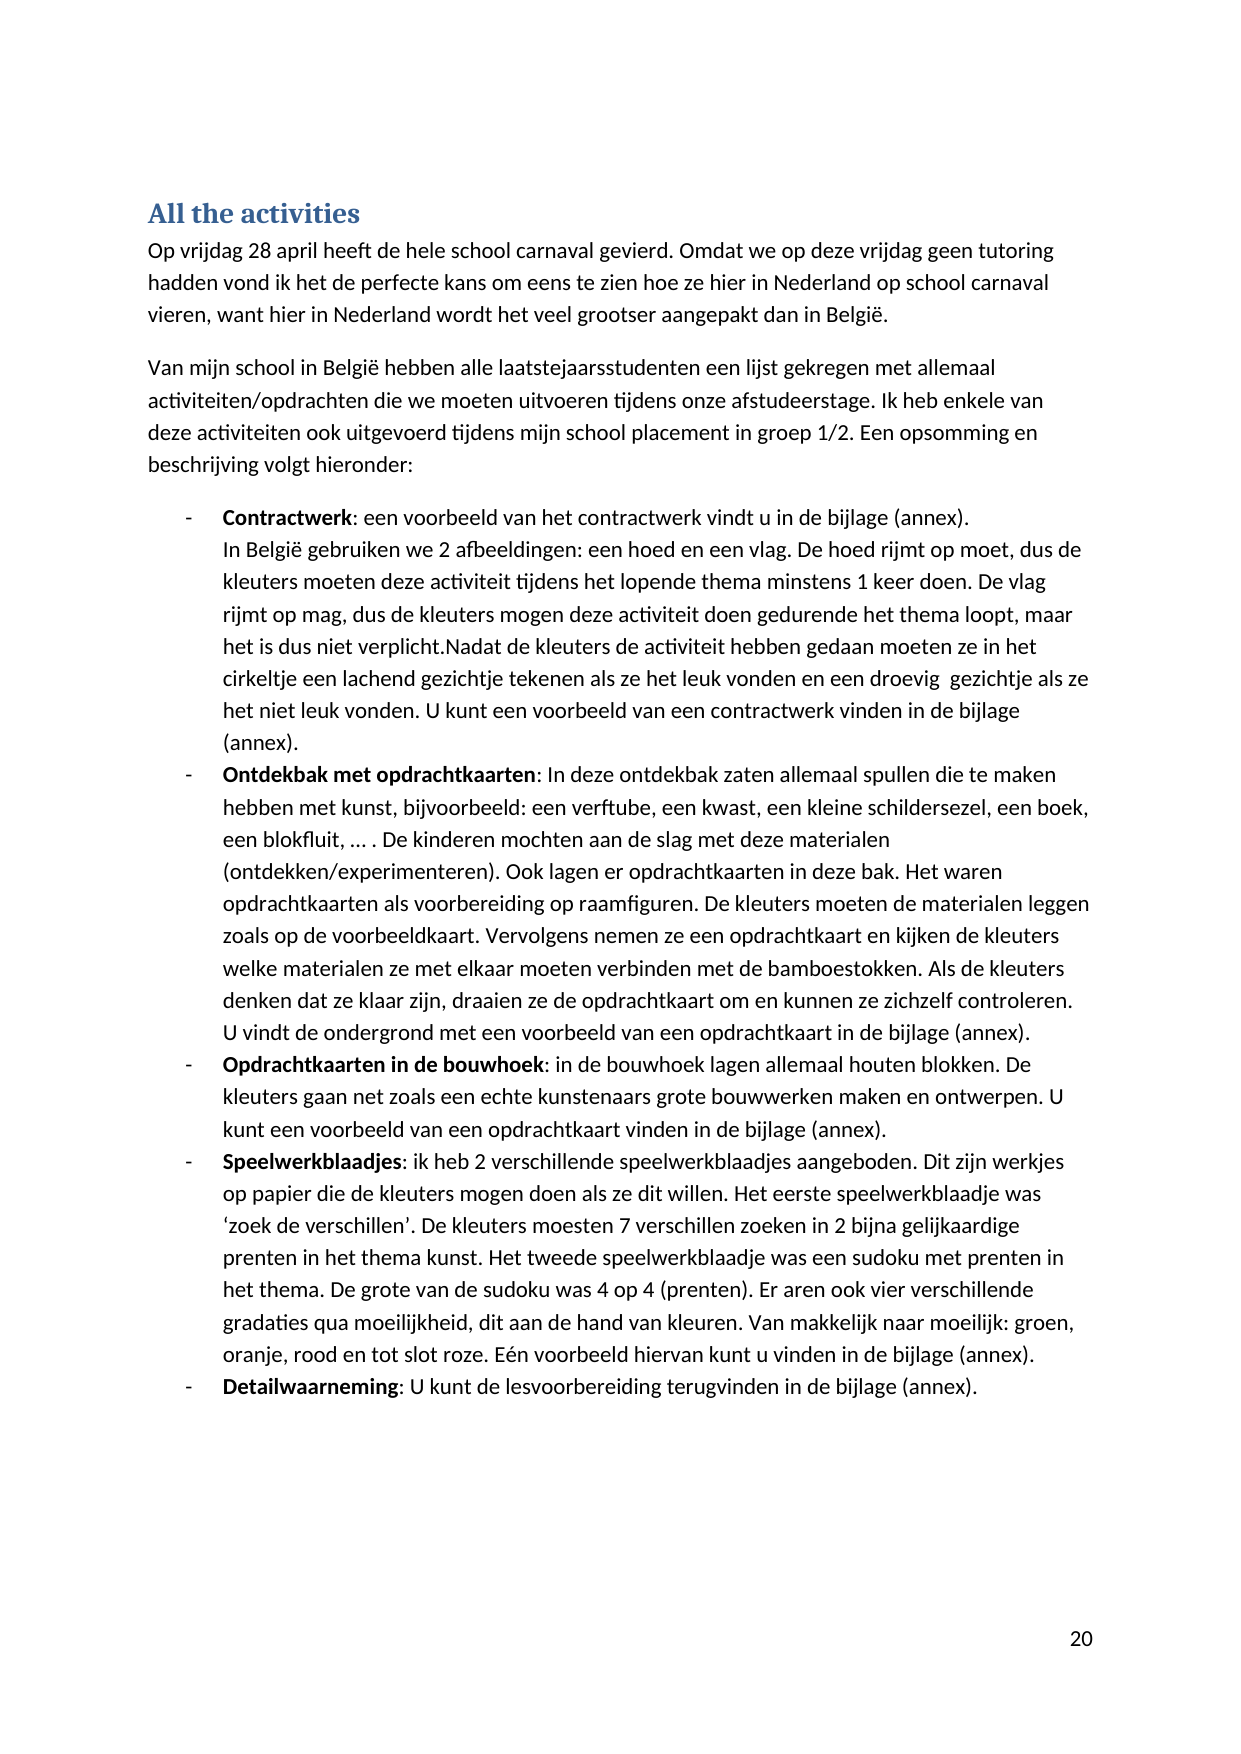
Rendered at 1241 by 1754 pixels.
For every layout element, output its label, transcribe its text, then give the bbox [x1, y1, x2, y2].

text Op vrijdag 28 april heeft de hele school carnaval gevierd. Omdat we op deze vrijdag geen tutoring hadden vond ik het de perfecte kans om eens te zien hoe ze hier in Nederland op school carnaval vieren, want hier in Nederland wordt het veel grootser aangepakt dan in België. [148, 236, 1093, 328]
list Ontdekbak met opdrachtkaarten: In deze ontdekbak zaten allemaal spullen die te maken hebben met kunst, bijvoorbeeld: een verftube, een kwast, een kleine schildersezel, een boek, een blokfluit, … . De kinderen mochten aan de slag met deze materialen (ontdekken/experimenteren). Ook lagen er opdrachtkaarten in deze bak. Het waren opdrachtkaarten als voorbereiding op raamfiguren. De kleuters moeten de materialen leggen zoals op de voorbeeldkaart. Vervolgens nemen ze een opdrachtkaart en kijken de kleuters welke materialen ze met elkaar moeten verbinden met de bamboestokken. Als de kleuters denken dat ze klaar zijn, draaien ze de opdrachtkaart om en kunnen ze zichzelf controleren. U vindt de ondergrond met een voorbeeld van een opdrachtkaart in de bijlage (annex). [185, 761, 1093, 1046]
list Opdrachtkaarten in de bouwhoek: in de bouwhoek lagen allemaal houten blokken. De kleuters gaan net zoals een echte kunstenaars grote bouwwerken maken en ontwerpen. U kunt een voorbeeld van een opdrachtkaart vinden in de bijlage (annex). [185, 1050, 1093, 1143]
list Speelwerkblaadjes: ik heb 2 verschillende speelwerkblaadjes aangeboden. Dit zijn werkjes op papier die de kleuters mogen doen als ze dit willen. Het eerste speelwerkblaadje was ‘zoek de verschillen’. De kleuters moesten 7 verschillen zoeken in 2 bijna gelijkaardige prenten in het thema kunst. Het tweede speelwerkblaadje was een sudoku met prenten in het thema. De grote van de sudoku was 4 op 4 (prenten). Er aren ook vier verschillende gradaties qua moeilijkheid, dit aan de hand van kleuren. Van makkelijk naar moeilijk: groen, oranje, rood en tot slot roze. Eén voorbeeld hiervan kunt u vinden in de bijlage (annex). [185, 1147, 1093, 1368]
list Detailwaarneming: U kunt de lesvoorbereiding terugvinden in de bijlage (annex). [185, 1372, 1093, 1432]
list Contractwerk: een voorbeeld van het contractwerk vindt u in de bijlage (annex). In België gebruiken we 2 afbeeldingen: een hoed en een vlag. De hoed rijmt op moet, dus de kleuters moeten deze activiteit tijdens het lopende thema minstens 1 keer doen. De vlag rijmt op mag, dus de kleuters mogen deze activiteit doen gedurende het thema loopt, maar het is dus niet verplicht.Nadat de kleuters de activiteit hebben gedaan moeten ze in het cirkeltje een lachend gezichtje tekenen als ze het leuk vonden en een droevig gezichtje als ze het niet leuk vonden. U kunt een voorbeeld van een contractwerk vinden in de bijlage (annex). [185, 503, 1093, 756]
subtitle All the activities [148, 198, 1093, 231]
text Van mijn school in België hebben alle laatstejaarsstudenten een lijst gekregen met allemaal activiteiten/opdrachten die we moeten uitvoeren tijdens onze afstudeerstage. Ik heb enkele van deze activiteiten ook uitgevoerd tijdens mijn school placement in groep 1/2. Een opsomming en beschrijving volgt hieronder: [148, 353, 1093, 478]
